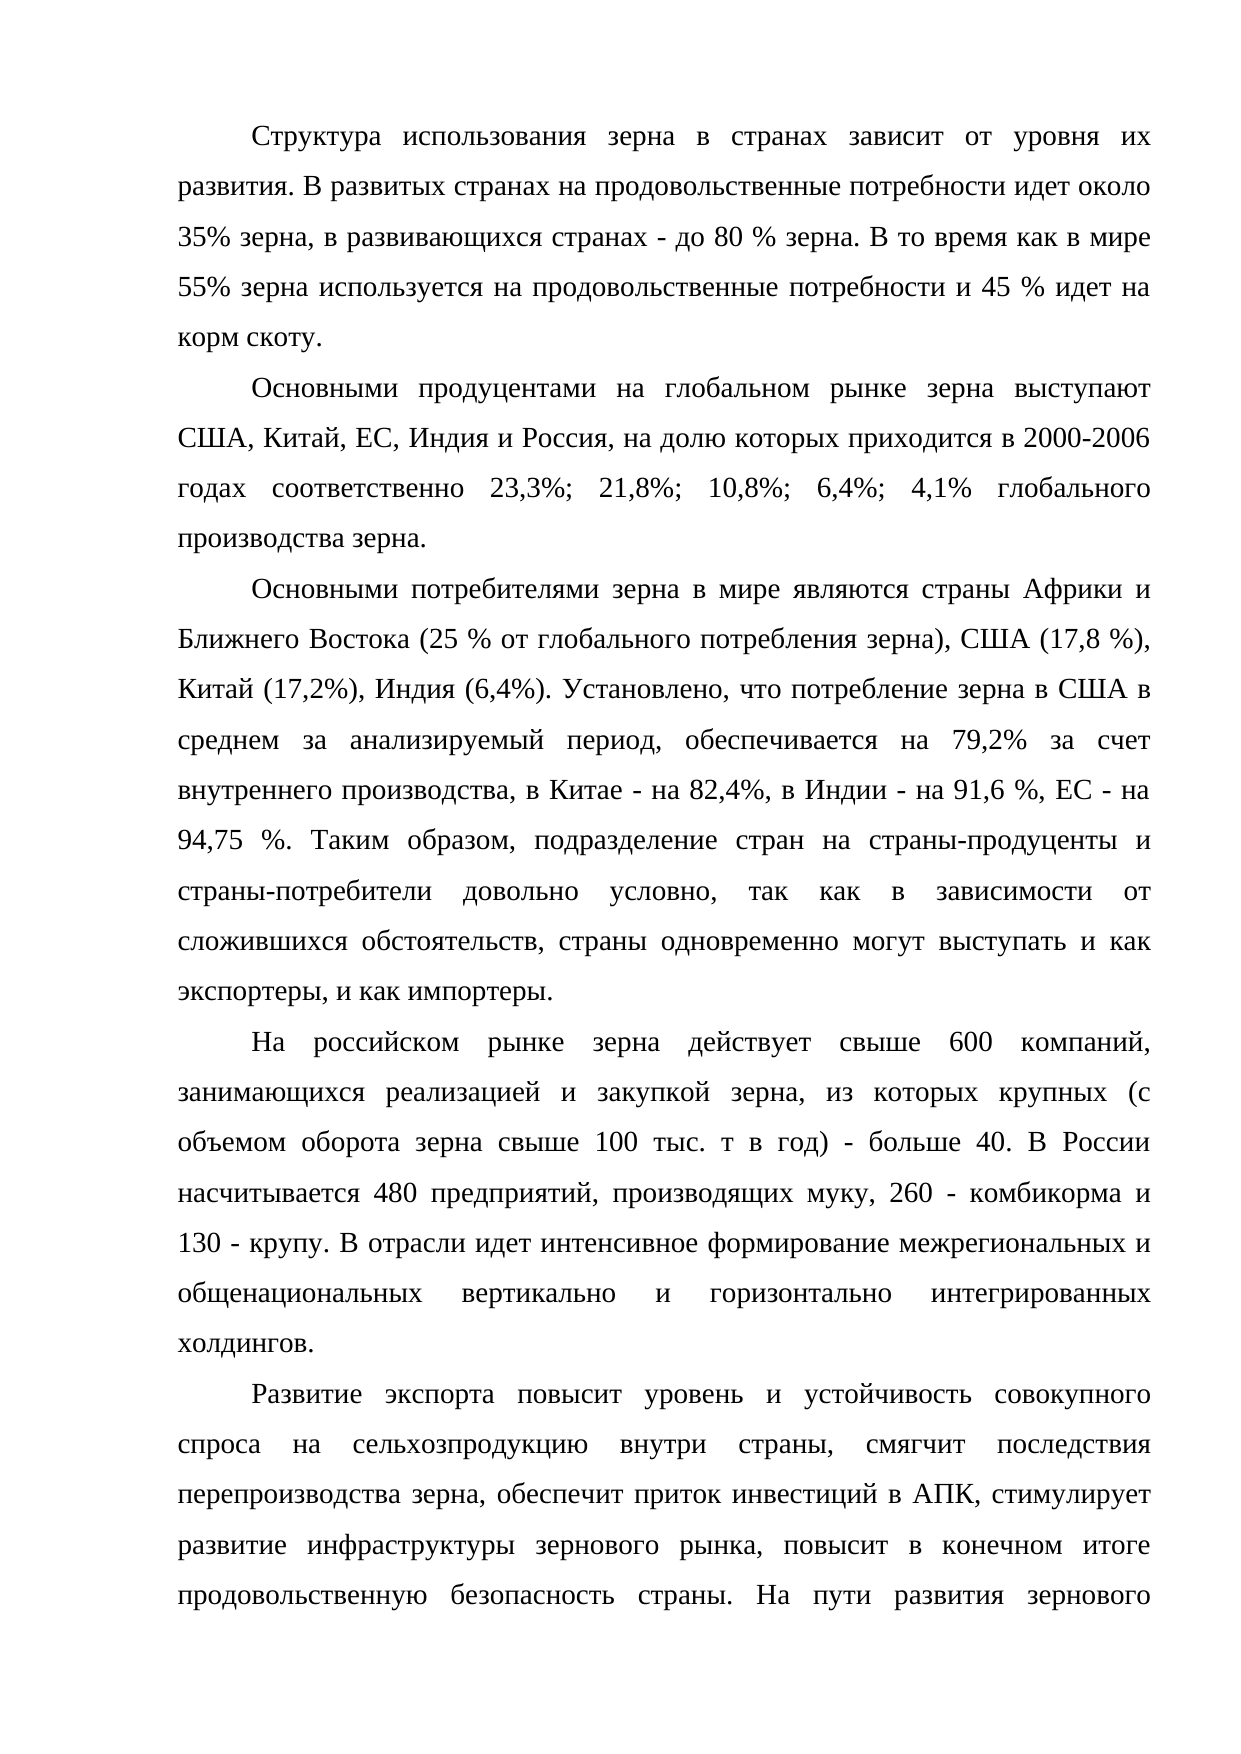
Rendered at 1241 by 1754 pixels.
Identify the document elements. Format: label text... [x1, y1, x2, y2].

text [177, 1376, 1152, 1611]
text Основными продуцентами на глобальном рынке зерна выступают США, Китай, ЕС, Индия и Россия, на долю которых приходится в 2000-2006 годах соответственно 23,3%; 21,8%; 10,8%; 6,4%; 4,1% глобального производства зерна. [177, 370, 1152, 554]
text Основными потребителями зерна в мире являются страны Африки и Ближнего Востока (25 % от глобального потребления зерна), США (17,8 %), Китай (17,2%), Индия (6,4%). Установлено, что потребление зерна в США в среднем за анализируемый период, обеспечивается на 79,2% за счет внутреннего производства, в Китае - на 82,4%, в Индии - на 91,6 %, ЕС - на 94,75 %. Таким образом, подразделение стран на страны-продуценты и страны-потребители довольно условно, так как в зависимости от сложившихся обстоятельств, страны одновременно могут выступать и как экспортеры, и как импортеры. [177, 571, 1152, 1007]
text Структура использования зерна в странах зависит от уровня их развития. В развитых странах на продовольственные потребности идет около 35% зерна, в развивающихся странах - до 80 % зерна. В то время как в мире 55% зерна используется на продовольственные потребности и 45 % идет на корм скоту. [177, 118, 1152, 353]
text На российском рынке зерна действует свыше 600 компаний, занимающихся реализацией и закупкой зерна, из которых крупных (с объемом оборота зерна свыше 100 тыс. т в год) - больше 40. В России насчитывается 480 предприятий, производящих муку, 260 - комбикорма и 130 - крупу. В отрасли идет интенсивное формирование межрегиональных и общенациональных вертикально и горизонтально интегрированных холдингов. [177, 1024, 1152, 1359]
